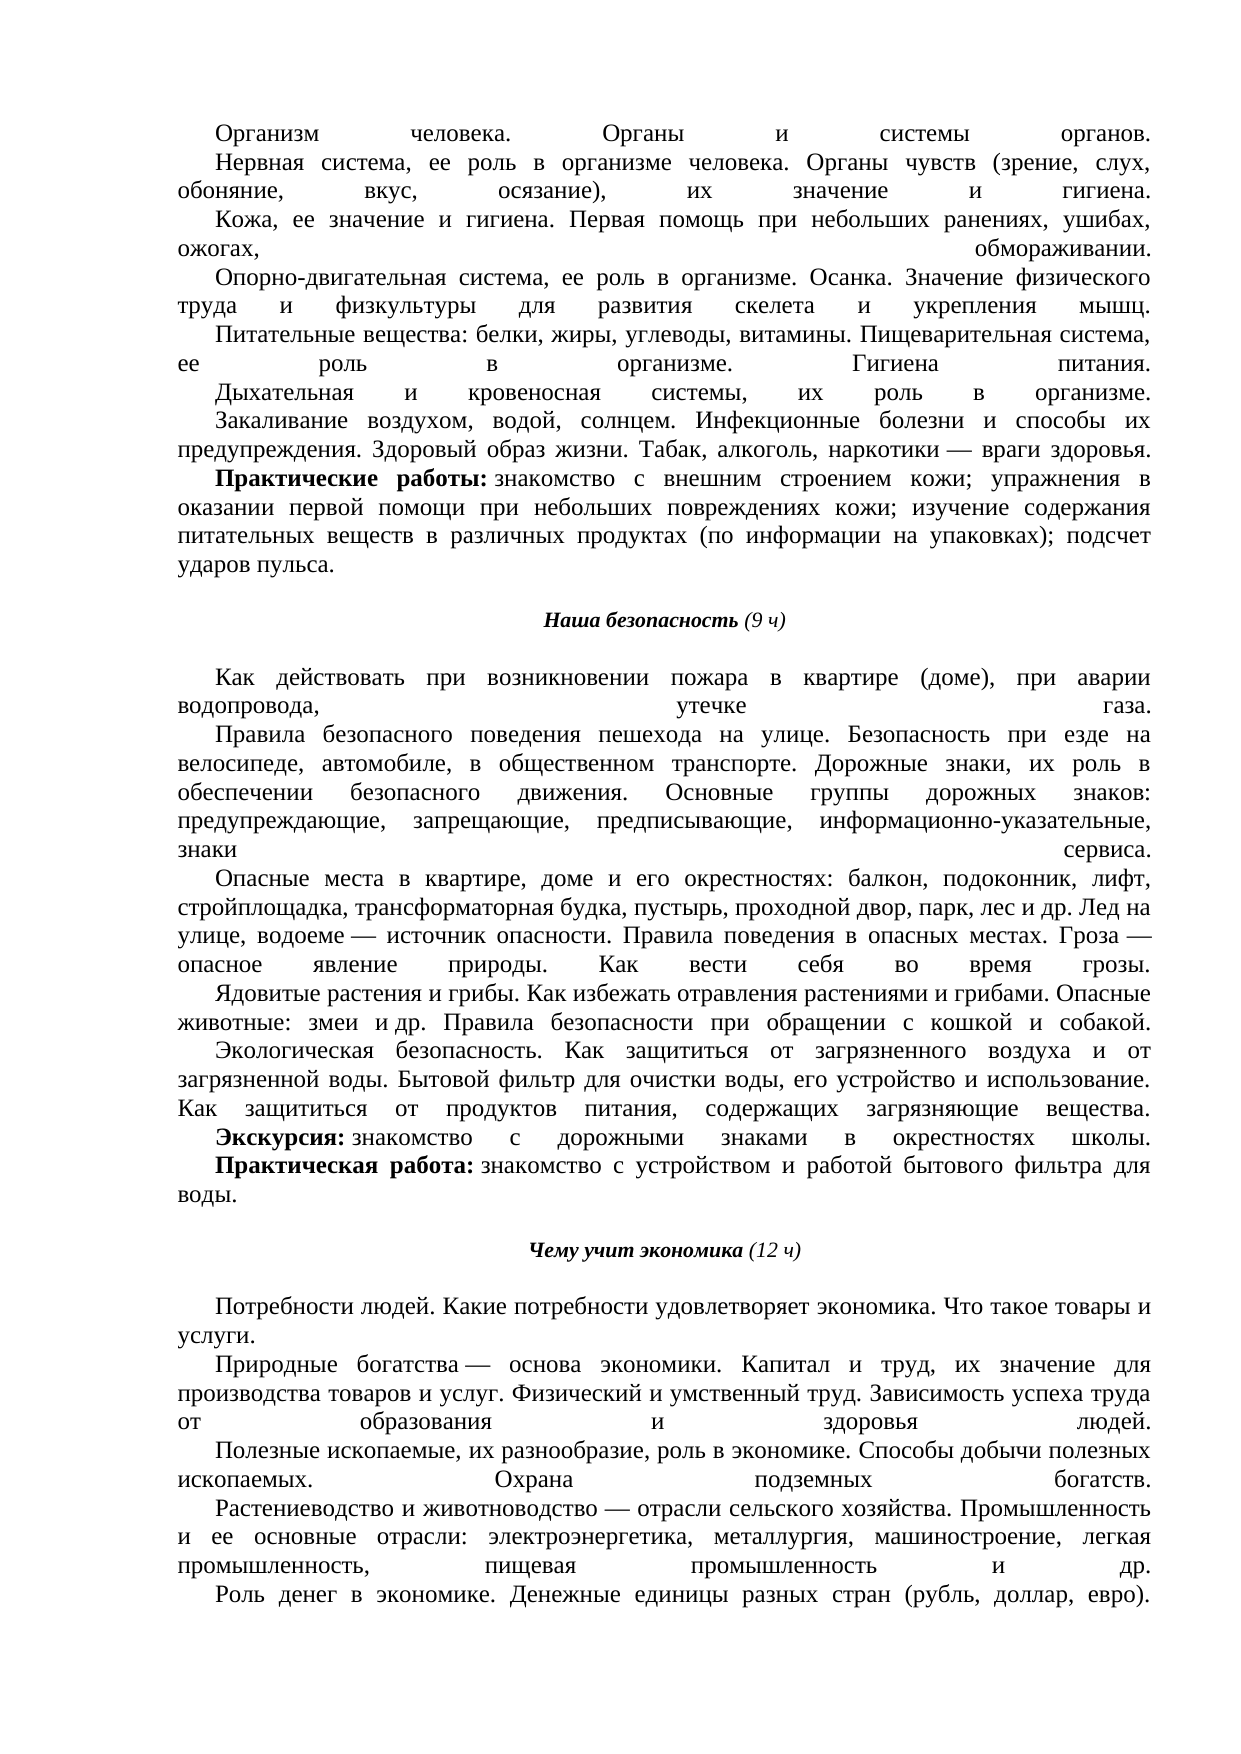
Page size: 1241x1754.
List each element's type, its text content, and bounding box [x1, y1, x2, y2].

text Организм человека. Органы и системы органов. Нервная система, ее роль в организме человека. Органы чувств (зрение, слух, обоняние, вкус, осязание), их значение и гигиена. Кожа, ее значение и гигиена. Первая помощь при небольших ранениях, ушибах, ожогах, обмораживании. Опорно-двигательная система, ее роль в организме. Осанка. Значение физического труда и физкультуры для развития скелета и укрепления мышц. Питательные вещества: белки, жиры, углеводы, витамины. Пищеварительная система, ее роль в организме. Гигиена питания. Дыхательная и кровеносная системы, их роль в организме. Закаливание воздухом, водой, солнцем. Инфекционные болезни и способы их предупреждения. Здоровый образ жизни. Табак, алкоголь, наркотики — враги здоровья. Практические работы: знакомство с внешним строением кожи; упражнения в оказании первой помощи при небольших повреждениях кожи; изучение содержания питательных веществ в различных продуктах (по информации на упаковках); подсчет ударов пульса. [177, 118, 1152, 578]
text Как действовать при возникновении пожара в квартире (доме), при аварии водопровода, утечке газа. Правила безопасного поведения пешехода на улице. Безопасность при езде на велосипеде, автомобиле, в общественном транспорте. Дорожные знаки, их роль в обеспечении безопасного движения. Основные группы дорожных знаков: предупреждающие, запрещающие, предписывающие, информационно-указательные, знаки сервиса. Опасные места в квартире, доме и его окрестностях: балкон, подоконник, лифт, стройплощадка, трансформаторная будка, пустырь, проходной двор, парк, лес и др. Лед на улице, водоеме — источник опасности. Правила поведения в опасных местах. Гроза — опасное явление природы. Как вести себя во время грозы. Ядовитые растения и грибы. Как избежать отравления растениями и грибами. Опасные животные: змеи и др. Правила безопасности при обращении с кошкой и собакой. Экологическая безопасность. Как защититься от загрязненного воздуха и от загрязненной воды. Бытовой фильтр для очистки воды, его устройство и использование. Как защититься от продуктов питания, содержащих загрязняющие вещества. Экскурсия: знакомство с дорожными знаками в окрестностях школы. Практическая работа: знакомство с устройством и работой бытового фильтра для воды. [177, 662, 1152, 1208]
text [177, 1291, 1152, 1608]
text Наша безопасность (9 ч) [177, 607, 1152, 632]
text Чему учит экономика (12 ч) [177, 1237, 1152, 1262]
